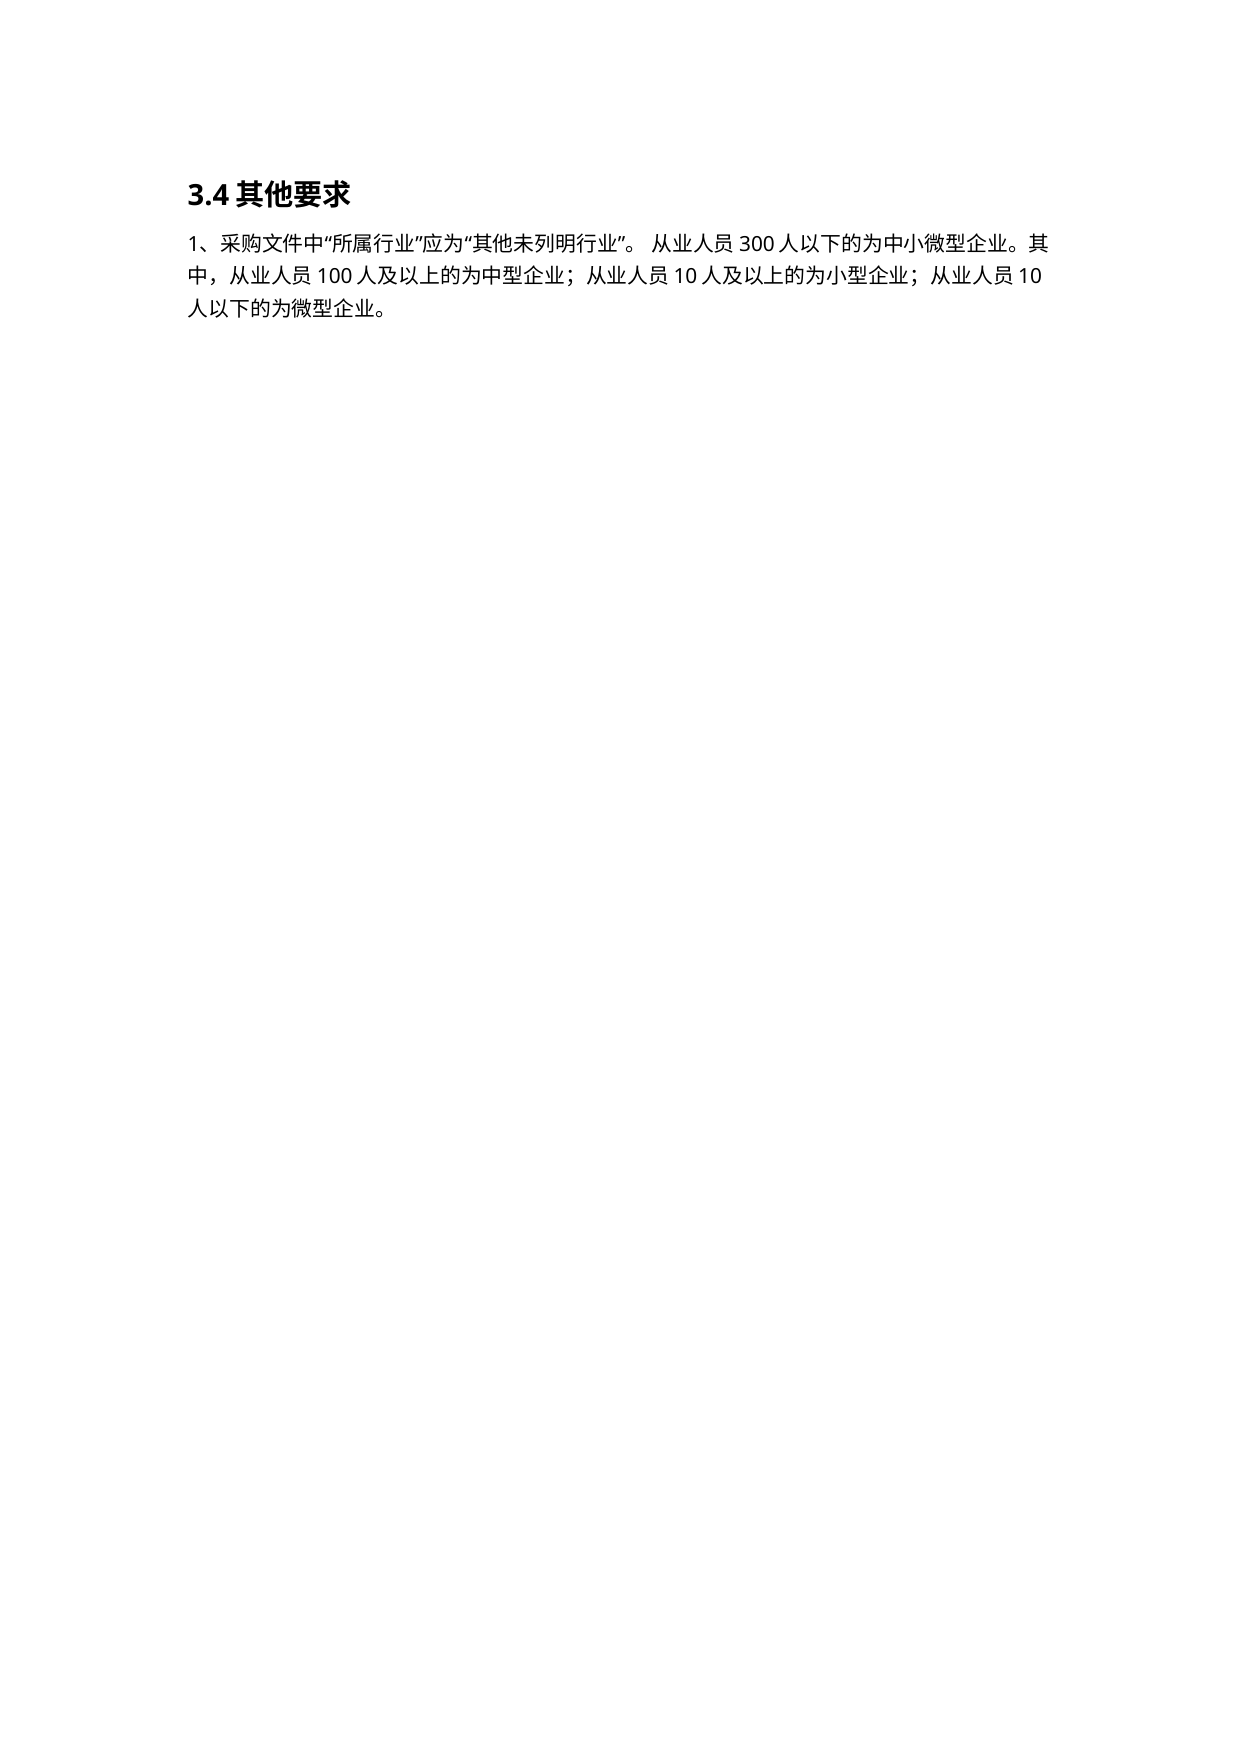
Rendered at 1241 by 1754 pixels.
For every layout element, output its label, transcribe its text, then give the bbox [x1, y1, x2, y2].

text 1、采购文件中“所属行业”应为“其他未列明行业”。 从业人员300人以下的为中小微型企业。其中，从业人员100人及以上的为中型企业；从业人员10人及以上的为小型企业；从业人员10人以下的为微型企业。 [187, 227, 1053, 324]
text 3.4其他要求 [187, 162, 1053, 227]
